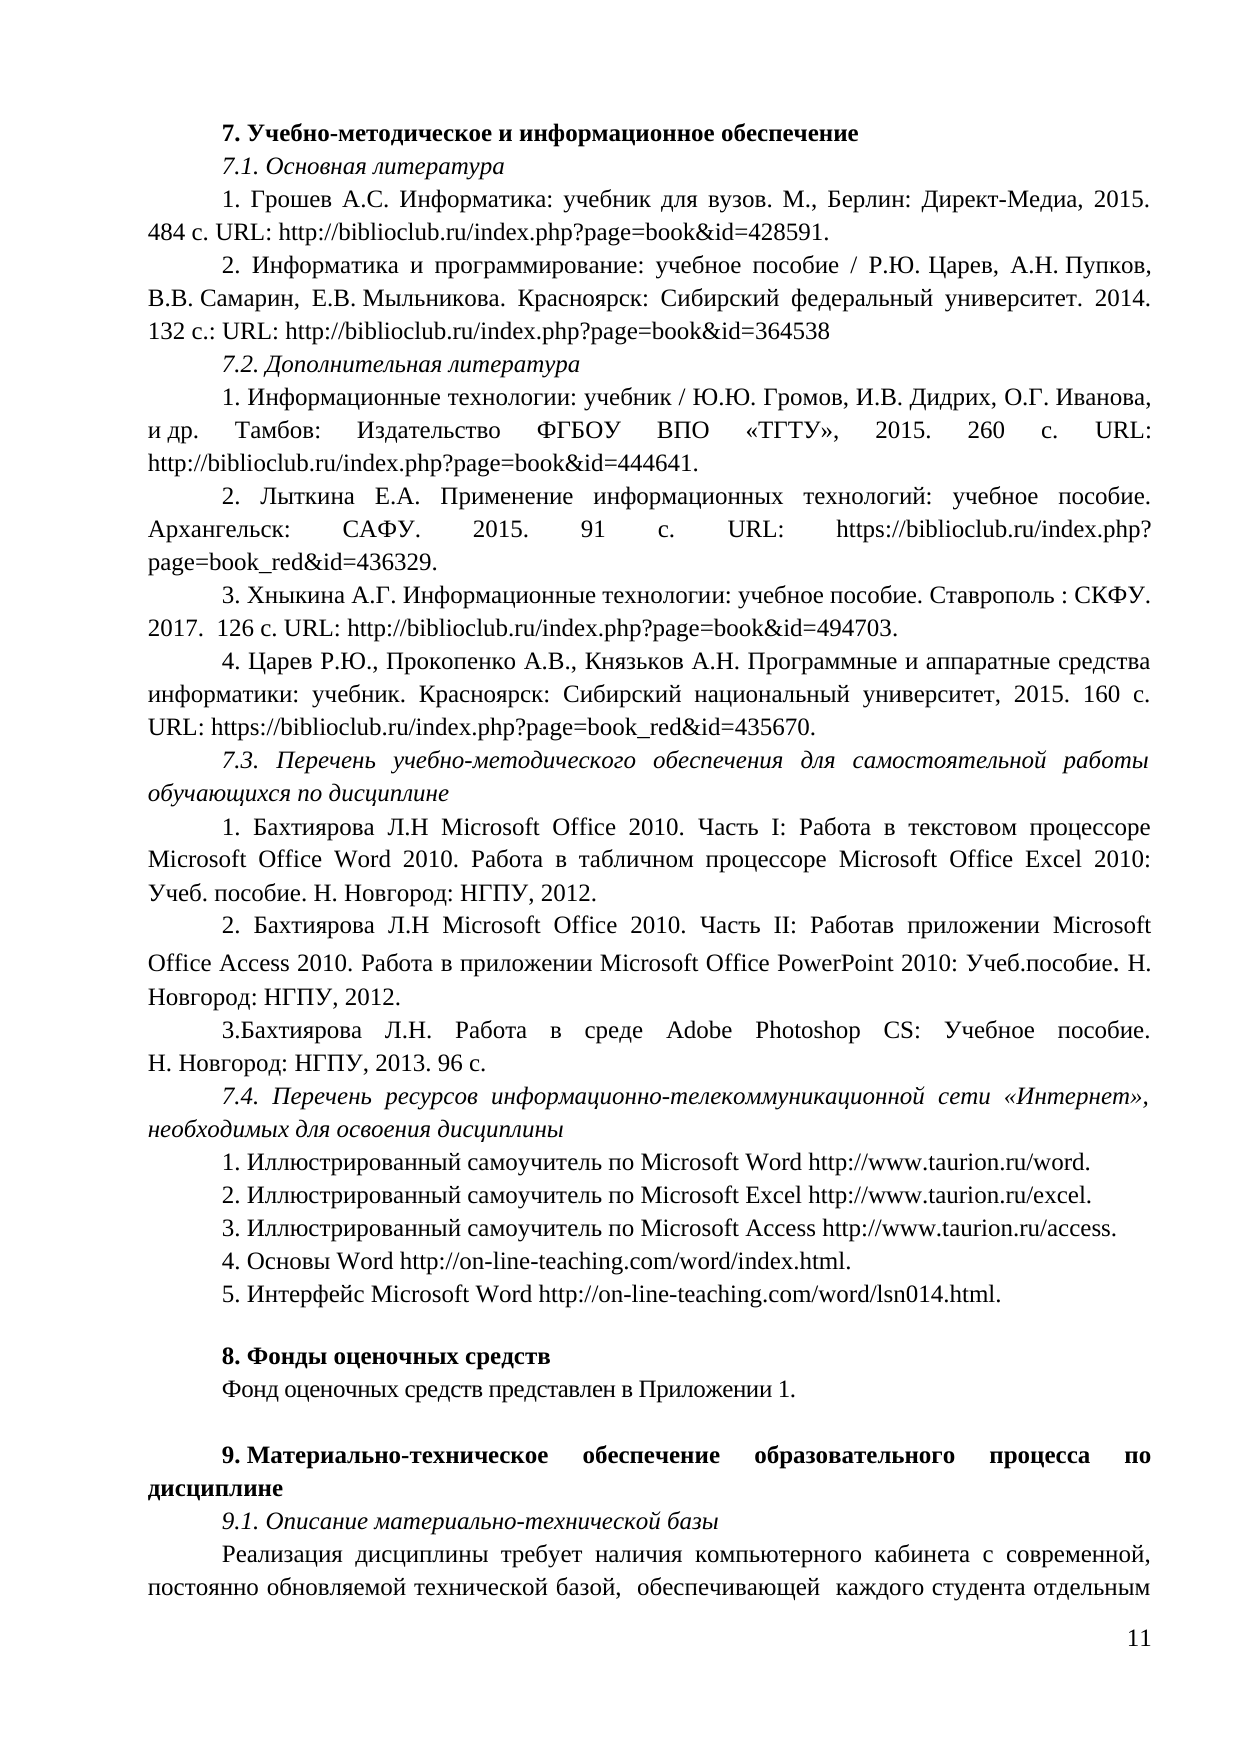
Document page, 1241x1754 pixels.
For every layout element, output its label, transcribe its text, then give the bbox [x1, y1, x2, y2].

text 2. Лыткина Е.А. Применение информационных технологий: учебное пособие. Архангельск: САФУ. 2015. 91 с. URL: https://biblioclub.ru/index.php?page=book_red&id=436329. [148, 481, 1152, 576]
text 4. Основы Word http://on-line-teaching.com/word/index.html. [148, 1246, 1152, 1275]
text 7.1. Основная литература [148, 151, 1152, 180]
text Фонд оценочных средств представлен в Приложении 1. [148, 1374, 1152, 1403]
text 4. Царев Р.Ю., Прокопенко А.В., Князьков А.Н. Программные и аппаратные средства информатики: учебник. Красноярск: Сибирский национальный университет, 2015. 160 с. URL: https://biblioclub.ru/index.php?page=book_red&id=435670. [148, 646, 1152, 741]
text 2. Иллюстрированный самоучитель по Microsoft Excel http://www.taurion.ru/excel. [148, 1180, 1152, 1209]
text 1. Иллюстрированный самоучитель по Microsoft Word http://www.taurion.ru/word. [148, 1147, 1152, 1176]
subtitle 3.Бахтиярова Л.Н. Работа в среде Adobe Photoshop CS: Учебное пособие. Н. Новгород: НГПУ, 2013. 96 с. [148, 1015, 1152, 1077]
text 8. Фонды оценочных средств [148, 1341, 1152, 1370]
subtitle 2. Бахтиярова Л.Н Microsoft Office 2010. Часть II: Работав приложении Microsoft Office Access 2010. Работа в приложении Microsoft Office PowerPoint 2010: Учеб.пособие. Н. Новгород: НГПУ, 2012. [148, 911, 1152, 1011]
text 7.2. Дополнительная литература [148, 349, 1152, 378]
text 1. Бахтиярова Л.Н Microsoft Office 2010. Часть I: Работа в текстовом процессоре Microsoft Office Word 2010. Работа в табличном процессоре Microsoft Office Excel 2010: Учеб. пособие. Н. Новгород: НГПУ, 2012. [148, 812, 1152, 906]
text 7.4. Перечень ресурсов информационно-телекоммуникационной сети «Интернет», необходимых для освоения дисциплины [148, 1081, 1152, 1143]
text 3. Иллюстрированный самоучитель по Microsoft Access http://www.taurion.ru/access. [148, 1213, 1152, 1242]
text 7. Учебно-методическое и информационное обеспечение [148, 118, 1152, 147]
text 5. Интерфейс Microsoft Word http://on-line-teaching.com/word/lsn014.html. [148, 1279, 1152, 1308]
text 1. Информационные технологии: учебник / Ю.Ю. Громов, И.В. Дидрих, О.Г. Иванова, и др. Тамбов: Издательство ФГБОУ ВПО «ТГТУ», 2015. 260 с. URL: http://biblioclub.ru/index.php?page=book&id=444641. [148, 382, 1152, 477]
text 9.1. Описание материально-технической базы [148, 1506, 1152, 1535]
text 2. Информатика и программирование: учебное пособие / Р.Ю. Царев, А.Н. Пупков, В.В. Самарин, Е.В. Мыльникова. Красноярск: Сибирский федеральный университет. 2014. 132 с.: URL: http://biblioclub.ru/index.php?page=book&id=364538 [148, 250, 1152, 345]
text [148, 1539, 1152, 1601]
text 9. Материально-техническое обеспечение образовательного процесса по дисциплине [148, 1440, 1152, 1502]
text 7.3. Перечень учебно-методического обеспечения для самостоятельной работы обучающихся по дисциплине [148, 746, 1152, 807]
text 1. Грошев А.С. Информатика: учебник для вузов. М., Берлин: Директ-Медиа, 2015. 484 с. URL: http://biblioclub.ru/index.php?page=book&id=428591. [148, 184, 1152, 246]
text 3. Хныкина А.Г. Информационные технологии: учебное пособие. Ставрополь : СКФУ. 2017. 126 с. URL: http://biblioclub.ru/index.php?page=book&id=494703. [148, 580, 1152, 642]
